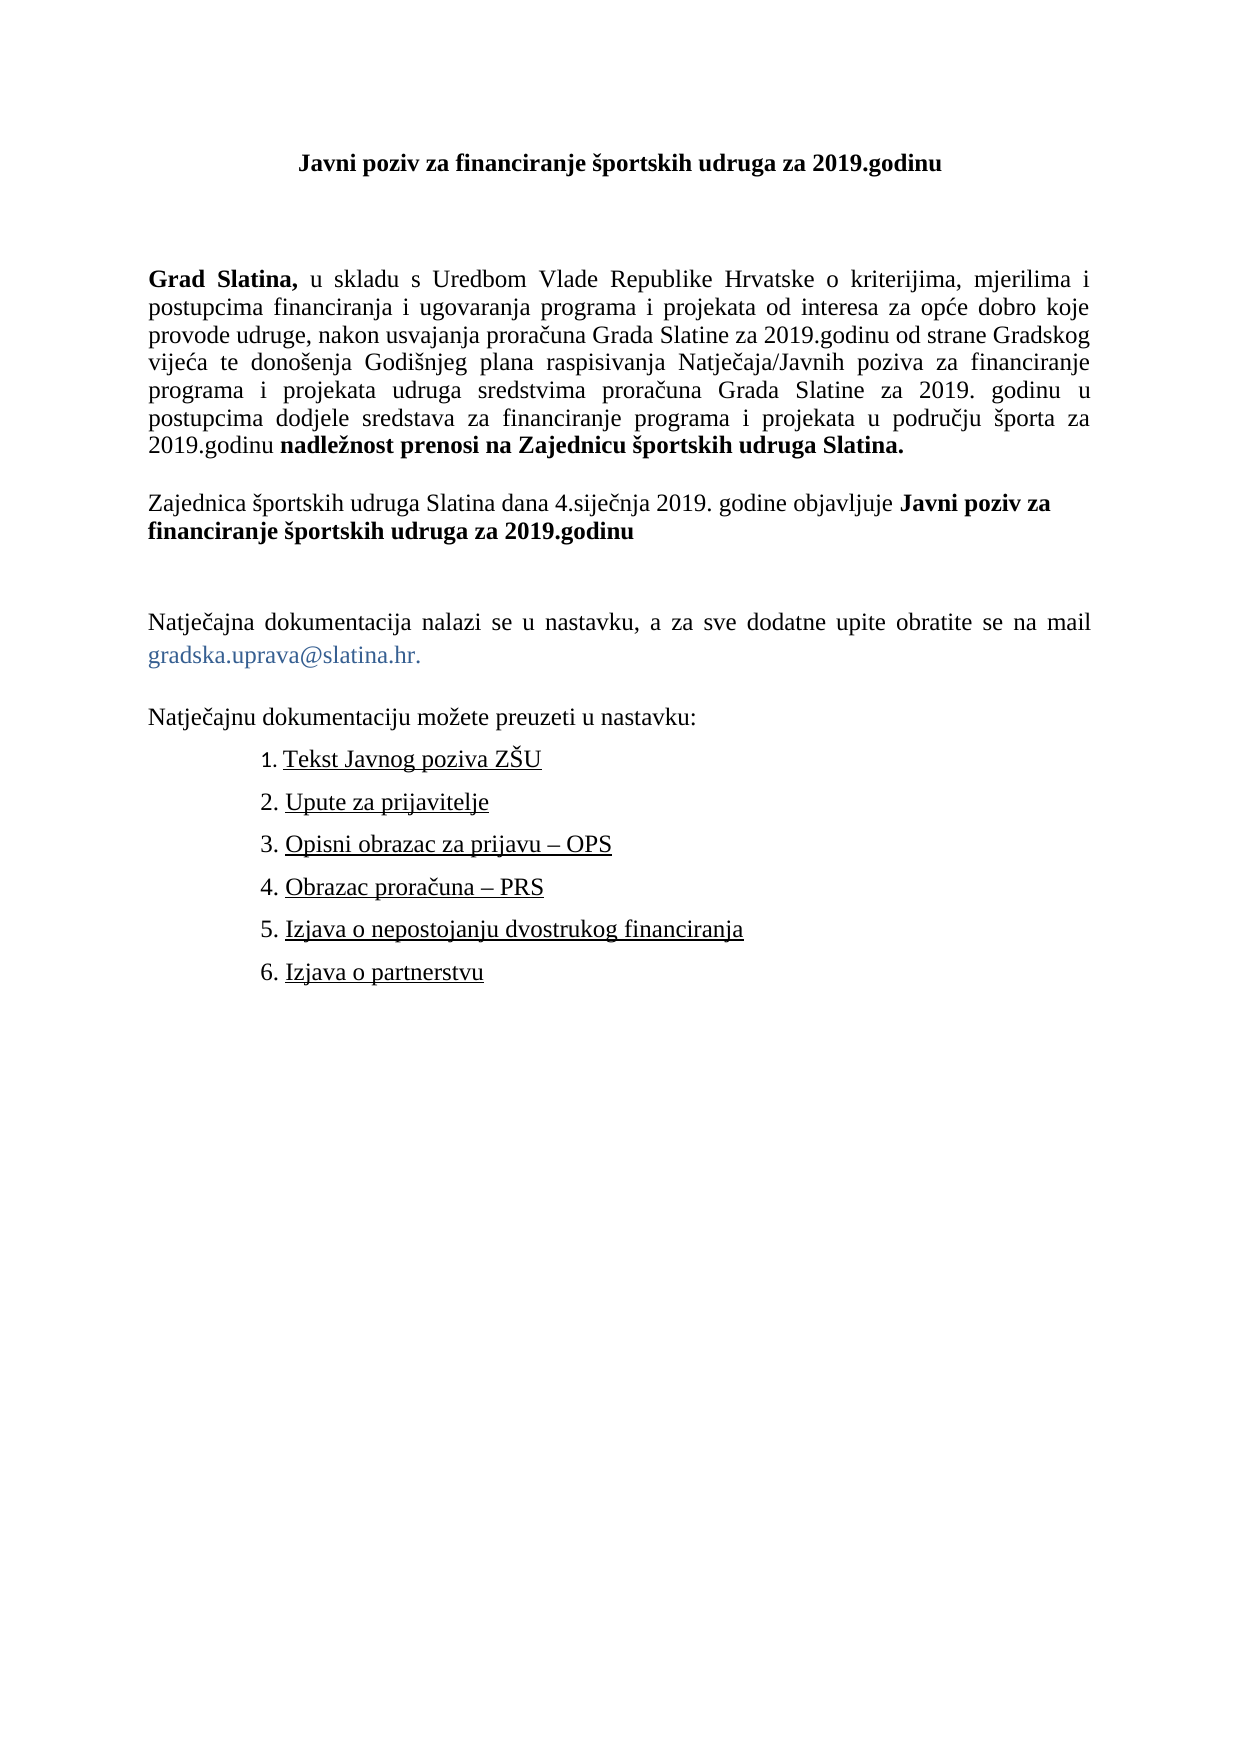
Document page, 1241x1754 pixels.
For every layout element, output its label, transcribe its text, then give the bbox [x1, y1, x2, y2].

text Grad Slatina, u skladu s Uredbom Vlade Republike Hrvatske o kriterijima, mjerilima i postupcima financiranja i ugovaranja programa i projekata od interesa za opće dobro koje provode udruge, nakon usvajanja proračuna Grada Slatine za 2019.godinu od strane Gradskog vijeća te donošenja Godišnjeg plana raspisivanja Natječaja/Javnih poziva za financiranje programa i projekata udruga sredstvima proračuna Grada Slatine za 2019. godinu u postupcima dodjele sredstava za financiranje programa i projekata u području športa za 2019.godinu nadležnost prenosi na Zajednicu športskih udruga Slatina. [148, 266, 1091, 459]
list 1. Tekst Javnog poziva ZŠU 2. Upute za prijavitelje 3. Opisni obrazac za prijavu – OPS 4. Obrazac proračuna – PRS 5. Izjava o nepostojanju dvostrukog financiranja [260, 731, 1093, 943]
text Zajednica športskih udruga Slatina dana 4.siječnja 2019. godine objavljuje Javni poziv za financiranje športskih udruga za 2019.godinu [148, 488, 1093, 545]
text Natječajna dokumentacija nalazi se u nastavku, a za sve dodatne upite obratite se na mail gradska.uprava@slatina.hr. [148, 607, 1093, 669]
text Javni poziv za financiranje športskih udruga za 2019.godinu [148, 148, 1093, 176]
list 6. Izjava o partnerstvu [260, 943, 1093, 986]
text Natječajnu dokumentaciju možete preuzeti u nastavku: [148, 673, 1093, 731]
